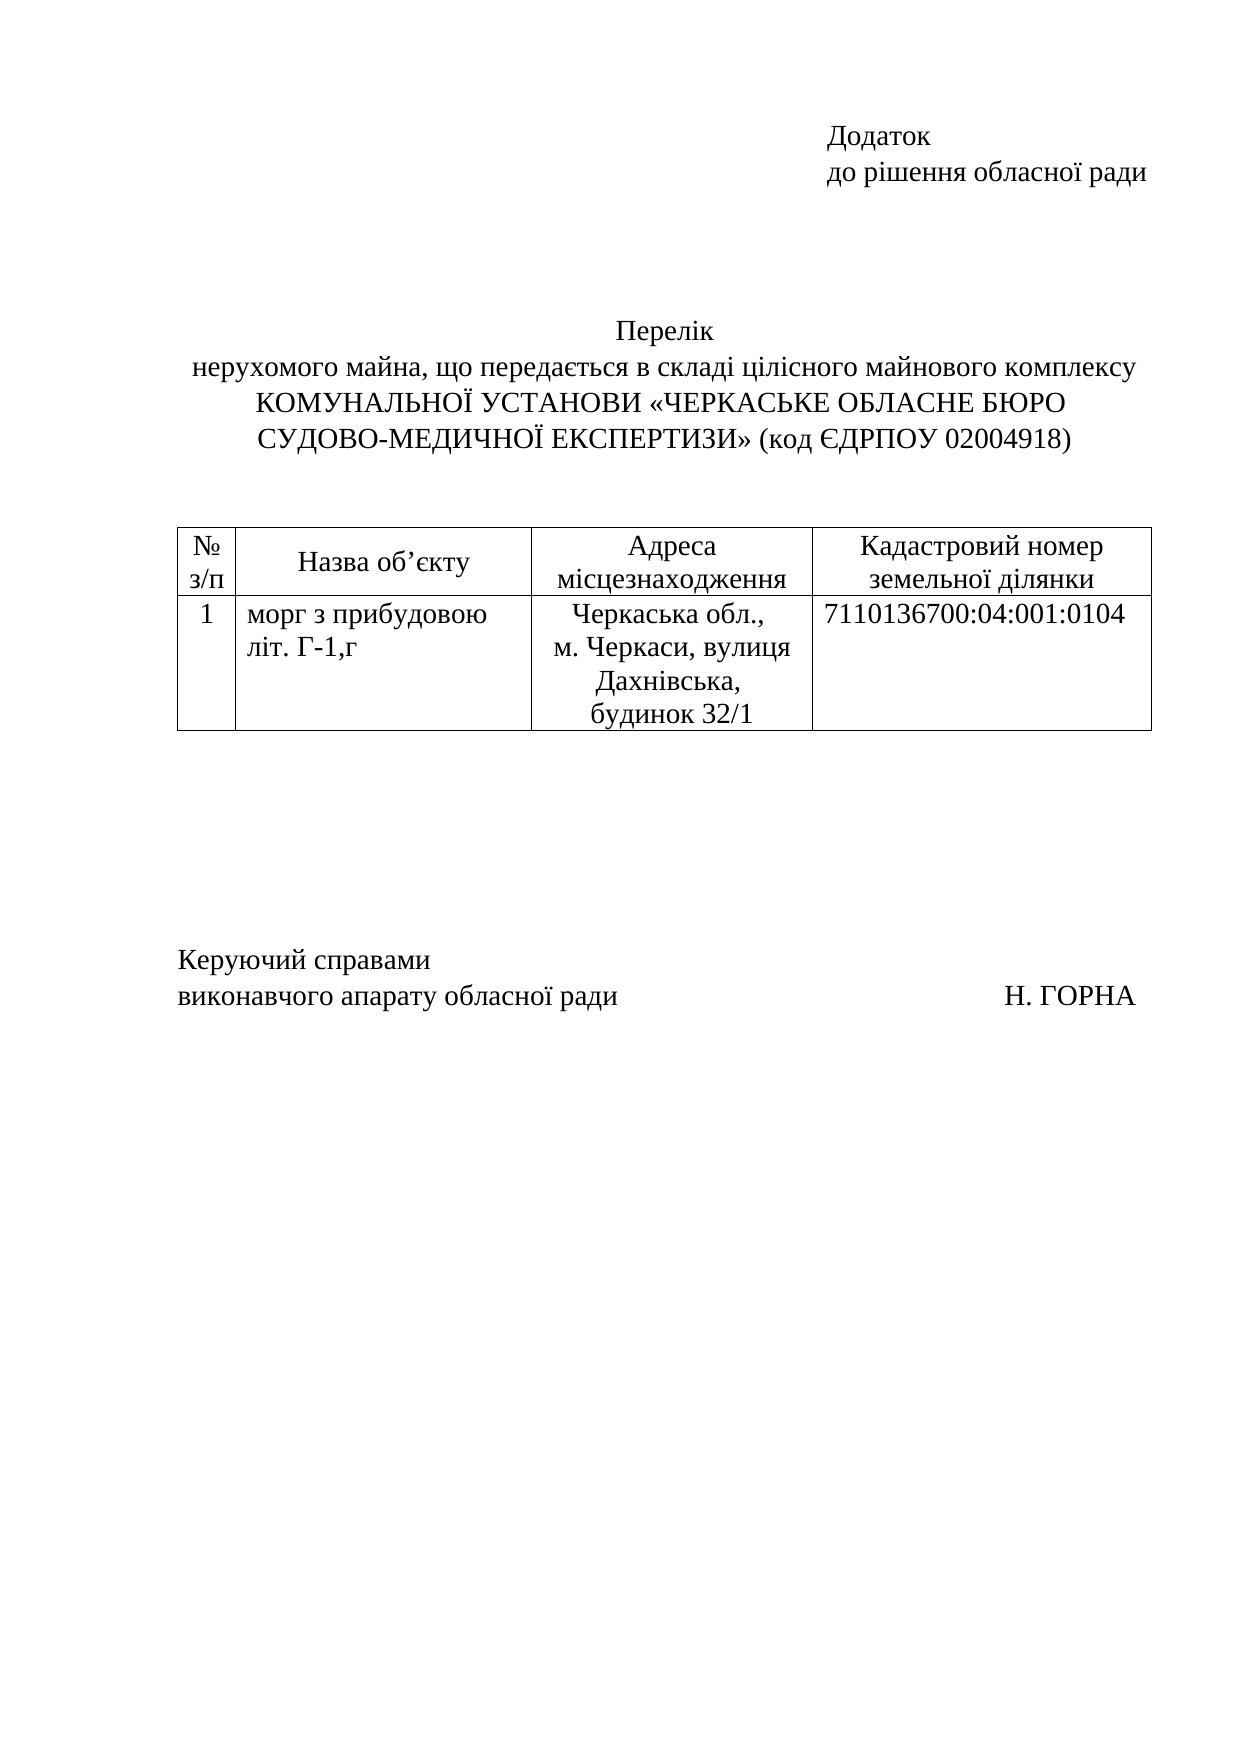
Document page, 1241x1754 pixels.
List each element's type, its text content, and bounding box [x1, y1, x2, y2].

text Додаток до рішення обласної ради [827, 118, 1152, 188]
text Перелік нерухомого майна, що передається в складі цілісного майнового комплексу КОМУНАЛЬНОЇ УСТАНОВИ «ЧЕРКАСЬКЕ ОБЛАСНЕ БЮРО СУДОВО-МЕДИЧНОЇ ЕКСПЕРТИЗИ» (код ЄДРПОУ 02004918) [177, 313, 1152, 455]
table_header Адреса місцезнаходження [532, 528, 812, 595]
table_cell 1 [178, 596, 235, 730]
table_header Назва об’єкту [236, 528, 531, 595]
table_header № з/п [178, 528, 235, 595]
table_cell 7110136700:04:001:0104 [813, 596, 1151, 730]
table_cell Черкаська обл., м. Черкаси, вулиця Дахнівська, будинок 32/1 [532, 596, 812, 730]
table_cell морг з прибудовою літ. Г-1,г [236, 596, 531, 730]
table_header Кадастровий номер земельної ділянки [813, 528, 1151, 595]
text Керуючий справами виконавчого апарату обласної ради Н. ГОРНА [177, 942, 1152, 1012]
